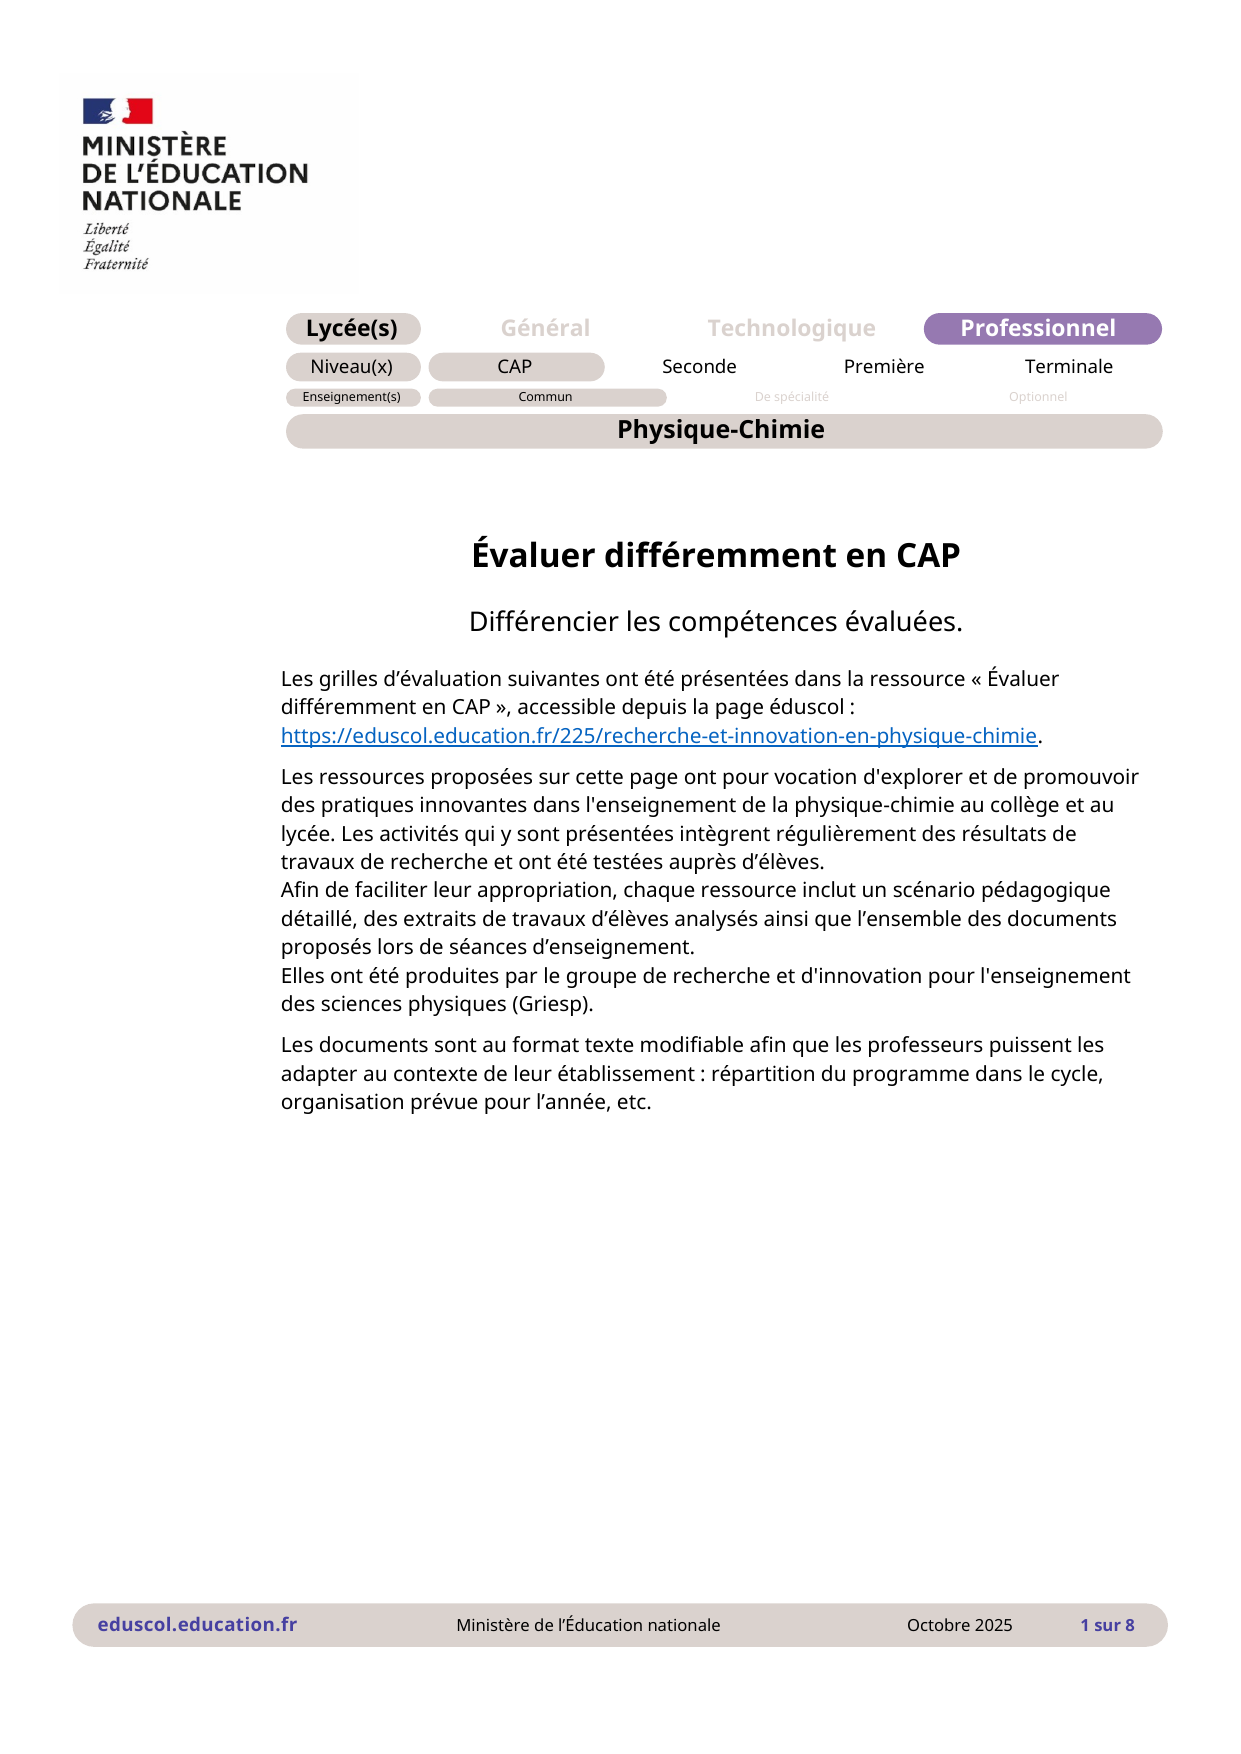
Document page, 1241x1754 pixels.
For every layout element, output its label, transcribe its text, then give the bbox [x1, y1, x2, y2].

text Les documents sont au format texte modifiable afin que les professeurs puissent les adapter au contexte de leur établissement : répartition du programme dans le cycle, organisation prévue pour l’année, etc. [281, 1030, 1152, 1116]
text Les grilles d’évaluation suivantes ont été présentées dans la ressource « Évaluer différemment en CAP », accessible depuis la page éduscol : https://eduscol.education.fr/225/recherche-et-innovation-en-physique-chimie. [281, 664, 1152, 749]
picture [58, 73, 359, 294]
text Elles ont été produites par le groupe de recherche et d'innovation pour l'enseignement des sciences physiques (Griesp). [281, 961, 1152, 1018]
text Afin de faciliter leur appropriation, chaque ressource inclut un scénario pédagogique détaillé, des extraits de travaux d’élèves analysés ainsi que l’ensemble des documents proposés lors de séances d’enseignement. [281, 876, 1152, 961]
text Les ressources proposées sur cette page ont pour vocation d'explorer et de promouvoir des pratiques innovantes dans l'enseignement de la physique-chimie au collège et au lycée. Les activités qui y sont présentées intègrent régulièrement des résultats de travaux de recherche et ont été testées auprès d’élèves. [281, 762, 1152, 876]
subtitle Différencier les compétences évaluées. [281, 602, 1152, 639]
title Évaluer différemment en CAP [281, 532, 1152, 577]
